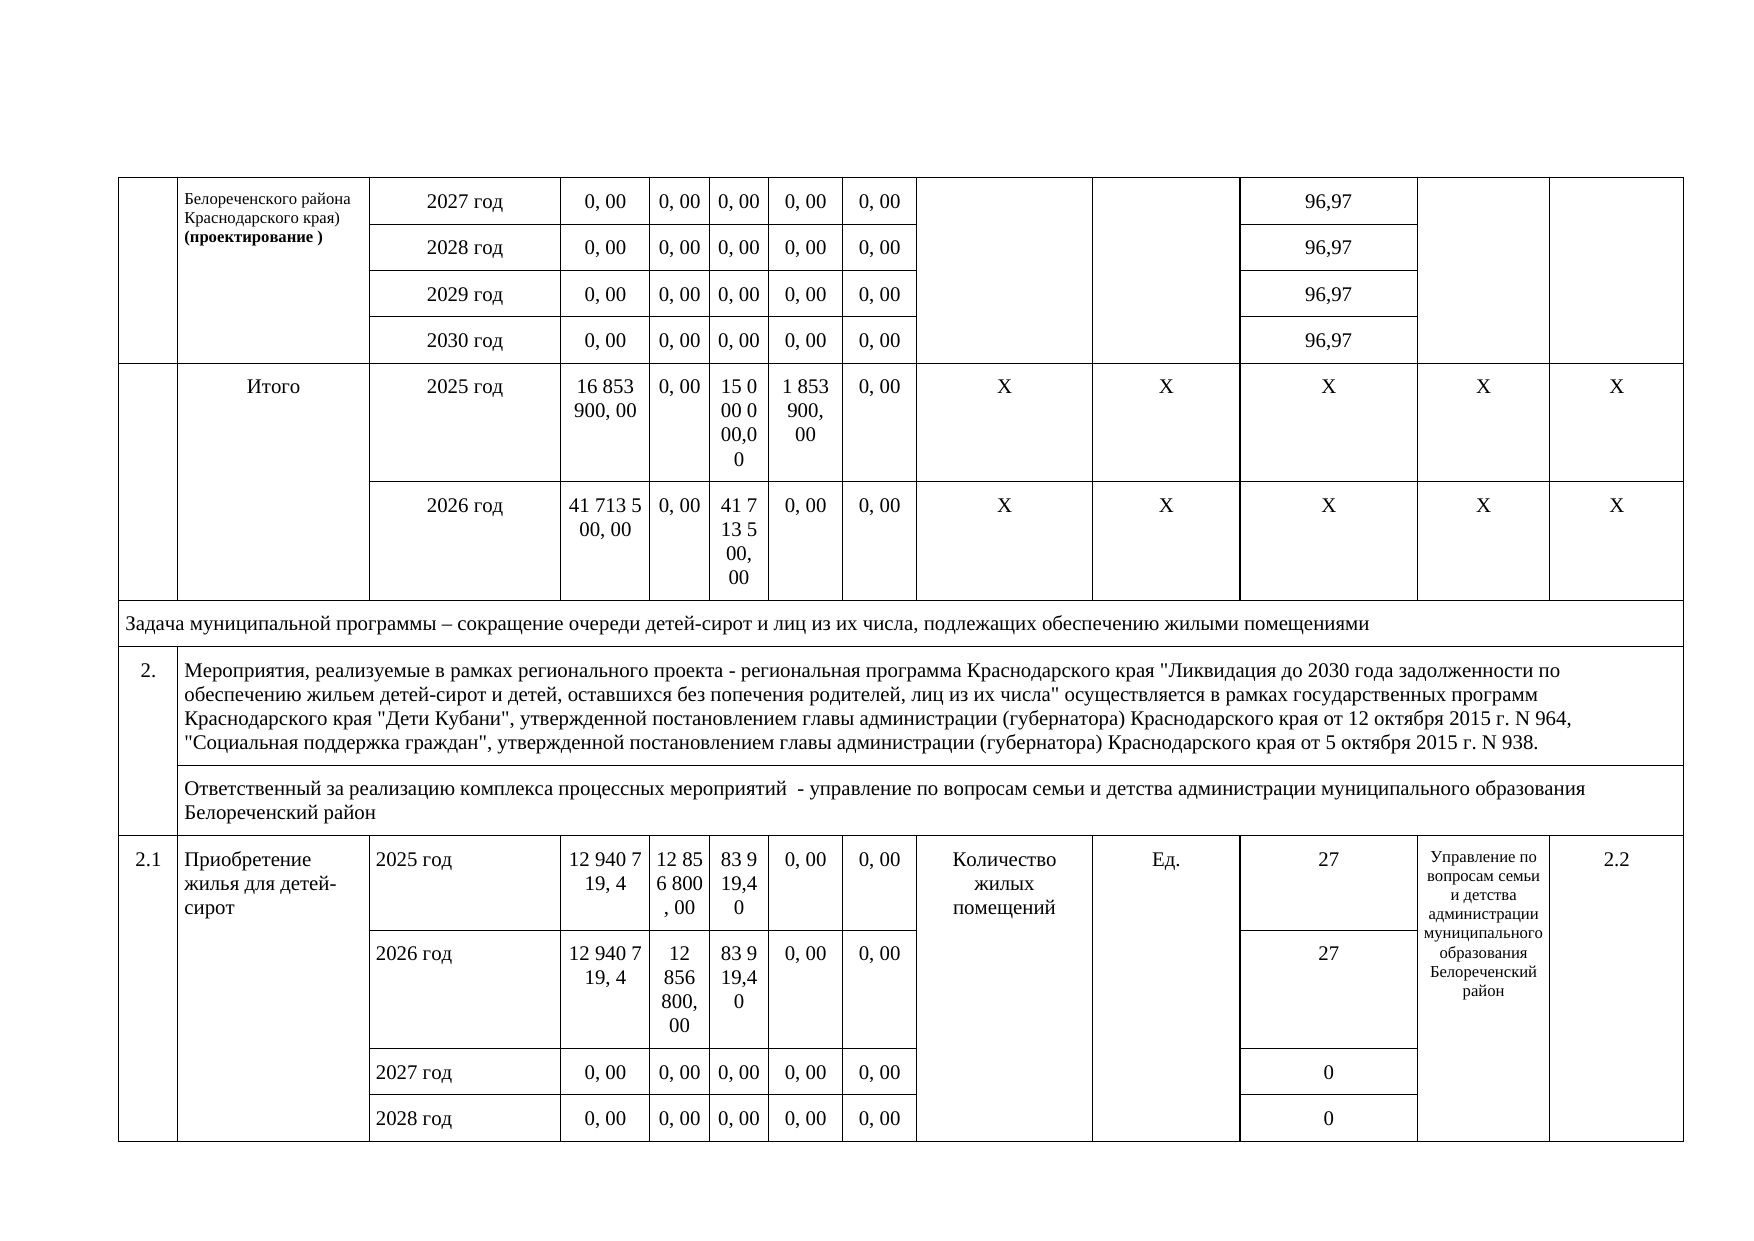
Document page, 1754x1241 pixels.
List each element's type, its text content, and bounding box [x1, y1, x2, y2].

table_cell 2025 год [370, 364, 560, 481]
table_cell 0, 00 [769, 178, 842, 223]
table_cell Х [1550, 482, 1683, 600]
table_cell 0, 00 [561, 271, 649, 316]
table_cell Х [1093, 364, 1239, 481]
table_cell 0, 00 [561, 1095, 649, 1141]
table_cell Мероприятия, реализуемые в рамках регионального проекта - региональная программа Краснодарского края "Ликвидация до 2030 года задолженности по обеспечению жильем детей-сирот и детей, оставшихся без попечения родителей, лиц из их числа" осуществляется в рамках государственных программ Краснодарского края "Дети Кубани", утвержденной постановлением главы администрации (губернатора) Краснодарского края от 12 октября 2015 г. N 964, "Социальная поддержка граждан", утвержденной постановлением главы администрации (губернатора) Краснодарского края от 5 октября 2015 г. N 938. [178, 647, 1683, 764]
table_cell 0, 00 [769, 1049, 842, 1094]
table_cell 0 [1241, 1095, 1417, 1141]
table_cell 0, 00 [843, 836, 916, 929]
table_cell 0, 00 [710, 1095, 768, 1141]
table_cell 15 000 000,00 [710, 364, 768, 481]
table_cell Х [1418, 364, 1549, 481]
table_cell 83 919,40 [710, 836, 768, 929]
table_cell 0, 00 [843, 1049, 916, 1094]
table_cell 0, 00 [843, 178, 916, 223]
table_cell 2027 год [370, 1049, 560, 1094]
table_cell Задача муниципальной программы – сокращение очереди детей-сирот и лиц из их числа, подлежащих обеспечению жилыми помещениями [119, 601, 1683, 646]
table_cell 96,97 [1241, 317, 1417, 363]
table_cell 0, 00 [843, 364, 916, 481]
table_cell 12 856 800, 00 [650, 836, 709, 929]
table_cell 0, 00 [843, 1095, 916, 1141]
table_cell 0, 00 [769, 1095, 842, 1141]
table_cell Итого [178, 364, 369, 600]
table_cell 2026 год [370, 482, 560, 600]
table_cell 0, 00 [843, 482, 916, 600]
table_cell Х [917, 364, 1092, 481]
table_cell 0, 00 [650, 1095, 709, 1141]
table_cell 96,97 [1241, 271, 1417, 316]
table_cell Ед. [1093, 836, 1239, 1141]
table_cell Х [1550, 364, 1683, 481]
table_cell Х [1241, 482, 1417, 600]
table_cell Количество жилых помещений [917, 836, 1092, 1141]
table_cell Ответственный за реализацию комплекса процессных мероприятий - управление по вопросам семьи и детства администрации муниципального образования Белореченский район [178, 766, 1683, 835]
table_cell 0, 00 [710, 317, 768, 363]
table_cell 2030 год [370, 317, 560, 363]
table_cell Приобретение жилья для детей-сирот [178, 836, 369, 1141]
table_cell 12 940 719, 4 [561, 931, 649, 1048]
table_cell 2.1 [119, 836, 177, 1141]
table_cell Х [917, 482, 1092, 600]
table_cell 2028 год [370, 225, 560, 270]
table_cell 0, 00 [650, 178, 709, 223]
table_cell 2.2 [1550, 836, 1683, 1141]
table_cell 27 [1241, 836, 1417, 929]
table_cell 0, 00 [769, 317, 842, 363]
table_cell 12 940 719, 4 [561, 836, 649, 929]
table_cell 2027 год [370, 178, 560, 223]
table_cell Х [1241, 364, 1417, 481]
table_cell 0, 00 [769, 836, 842, 929]
table_cell 83 919,40 [710, 931, 768, 1048]
table_cell 2. [119, 647, 177, 835]
table_cell 0, 00 [561, 1049, 649, 1094]
table_cell 0, 00 [650, 271, 709, 316]
table_cell 0, 00 [561, 317, 649, 363]
table_cell 41 713 500, 00 [561, 482, 649, 600]
table_cell 96,97 [1241, 178, 1417, 223]
table_cell 0, 00 [561, 225, 649, 270]
table_cell [119, 364, 177, 600]
table_cell 0 [1241, 1049, 1417, 1094]
table_cell 2029 год [370, 271, 560, 316]
table_cell 0, 00 [843, 271, 916, 316]
table_cell 1 853 900, 00 [769, 364, 842, 481]
table_cell 0, 00 [769, 931, 842, 1048]
table_cell 2028 год [370, 1095, 560, 1141]
table_cell 0, 00 [769, 271, 842, 316]
table_cell 0, 00 [710, 225, 768, 270]
table_cell 0, 00 [843, 225, 916, 270]
table_cell Х [1093, 482, 1239, 600]
table_cell 0, 00 [843, 931, 916, 1048]
table_cell 0, 00 [561, 178, 649, 223]
table_cell 96,97 [1241, 225, 1417, 270]
table_cell 12 856 800, 00 [650, 931, 709, 1048]
table_cell 0, 00 [710, 271, 768, 316]
table_cell 0, 00 [769, 225, 842, 270]
table_cell Управление по вопросам семьи и детства администрации муниципального образования Белореченский район [1418, 836, 1549, 1141]
table_cell 0, 00 [650, 1049, 709, 1094]
table_cell 41 713 500, 00 [710, 482, 768, 600]
table_cell 0, 00 [650, 364, 709, 481]
table_cell 16 853 900, 00 [561, 364, 649, 481]
table_cell 0, 00 [710, 178, 768, 223]
table_cell 0, 00 [650, 225, 709, 270]
table_cell 0, 00 [769, 482, 842, 600]
table_cell 2026 год [370, 931, 560, 1048]
table_cell 0, 00 [650, 317, 709, 363]
table_cell Х [1418, 482, 1549, 600]
table_cell 0, 00 [843, 317, 916, 363]
table_cell 0, 00 [650, 482, 709, 600]
table_cell 0, 00 [710, 1049, 768, 1094]
table_cell 27 [1241, 931, 1417, 1048]
table_cell 2025 год [370, 836, 560, 929]
